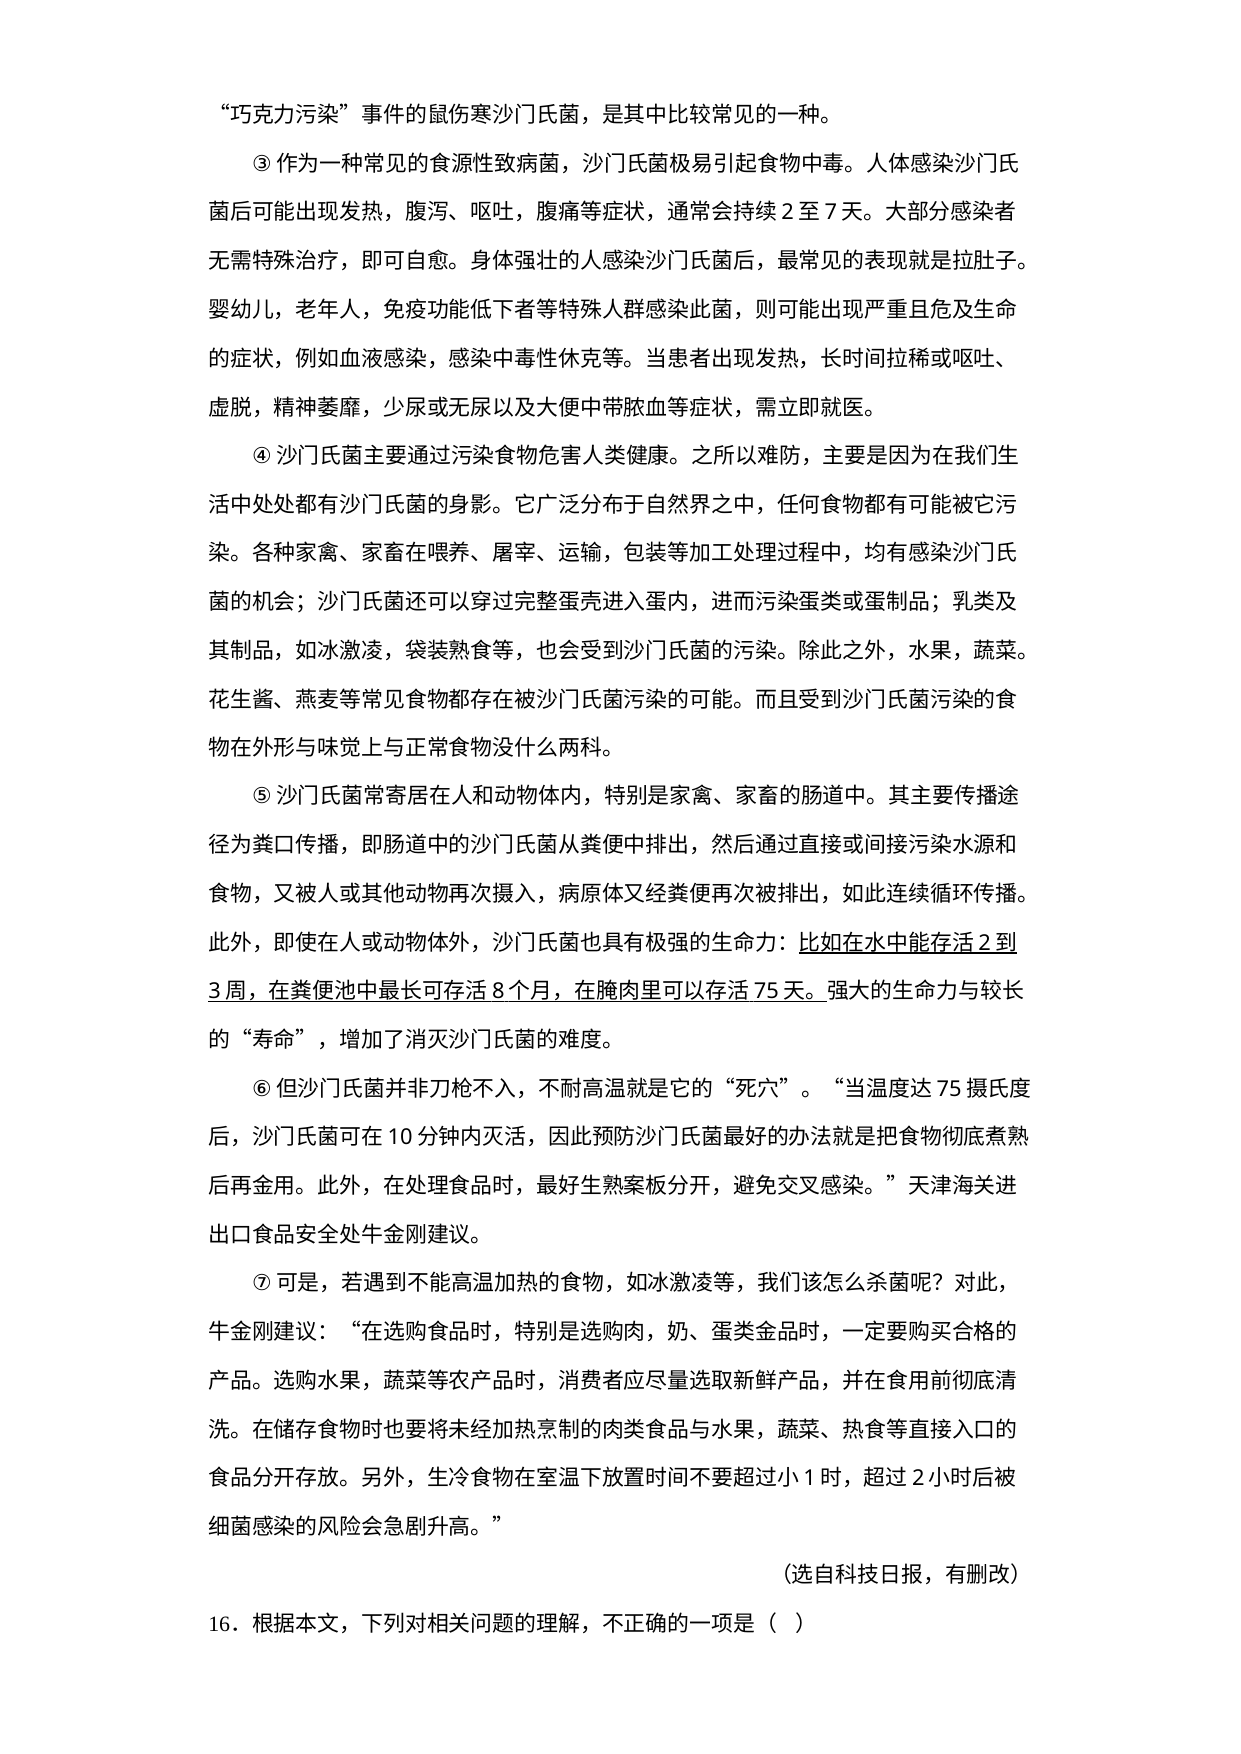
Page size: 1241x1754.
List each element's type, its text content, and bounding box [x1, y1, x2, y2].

text ④沙门氏菌主要通过污染食物危害人类健康。之所以难防，主要是因为在我们生活中处处都有沙门氏菌的身影。它广泛分布于自然界之中，任何食物都有可能被它污染。各种家禽、家畜在喂养、屠宰、运输，包装等加工处理过程中，均有感染沙门氏菌的机会；沙门氏菌还可以穿过完整蛋壳进入蛋内，进而污染蛋类或蛋制品；乳类及其制品，如冰激凌，袋装熟食等，也会受到沙门氏菌的污染。除此之外，水果，蔬菜。花生酱、燕麦等常见食物都存在被沙门氏菌污染的可能。而且受到沙门氏菌污染的食物在外形与味觉上与正常食物没什么两科。 [208, 437, 1032, 762]
text ⑤沙门氏菌常寄居在人和动物体内，特别是家禽、家畜的肠道中。其主要传播途径为粪口传播，即肠道中的沙门氏菌从粪便中排出，然后通过直接或间接污染水源和食物，又被人或其他动物再次摄入，病原体又经粪便再次被排出，如此连续循环传播。此外，即使在人或动物体外，沙门氏菌也具有极强的生命力：比如在水中能存活2到3周，在粪便池中最长可存活8个月，在腌肉里可以存活75天。强大的生命力与较长的“寿命”，增加了消灭沙门氏菌的难度。 [208, 778, 1032, 1054]
text ③作为一种常见的食源性致病菌，沙门氏菌极易引起食物中毒。人体感染沙门氏菌后可能出现发热，腹泻、呕吐，腹痛等症状，通常会持续2至7天。大部分感染者无需特殊治疗，即可自愈。身体强壮的人感染沙门氏菌后，最常见的表现就是拉肚子。婴幼儿，老年人，免疫功能低下者等特殊人群感染此菌，则可能出现严重且危及生命的症状，例如血液感染，感染中毒性休克等。当患者出现发热，长时间拉稀或呕吐、虚脱，精神萎靡，少尿或无尿以及大便中带脓血等症状，需立即就医。 [208, 145, 1032, 422]
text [208, 97, 1032, 129]
text 16．根据本文，下列对相关问题的理解，不正确的一项是（ ） [208, 1605, 1032, 1638]
text ⑥但沙门氏菌并非刀枪不入，不耐高温就是它的“死穴”。“当温度达75摄氏度后，沙门氏菌可在10分钟内灭活，因此预防沙门氏菌最好的办法就是把食物彻底煮熟后再金用。此外，在处理食品时，最好生熟案板分开，避免交叉感染。”天津海关进出口食品安全处牛金刚建议。 [208, 1070, 1032, 1249]
text ⑦可是，若遇到不能高温加热的食物，如冰激凌等，我们该怎么杀菌呢？对此，牛金刚建议：“在选购食品时，特别是选购肉，奶、蛋类金品时，一定要购买合格的产品。选购水果，蔬菜等农产品时，消费者应尽量选取新鲜产品，并在食用前彻底清洗。在储存食物时也要将未经加热烹制的肉类食品与水果，蔬菜、热食等直接入口的食品分开存放。另外，生冷食物在室温下放置时间不要超过小1时，超过2小时后被细菌感染的风险会急剧升高。” [208, 1265, 1032, 1541]
text （选自科技日报，有删改） [208, 1557, 1032, 1589]
